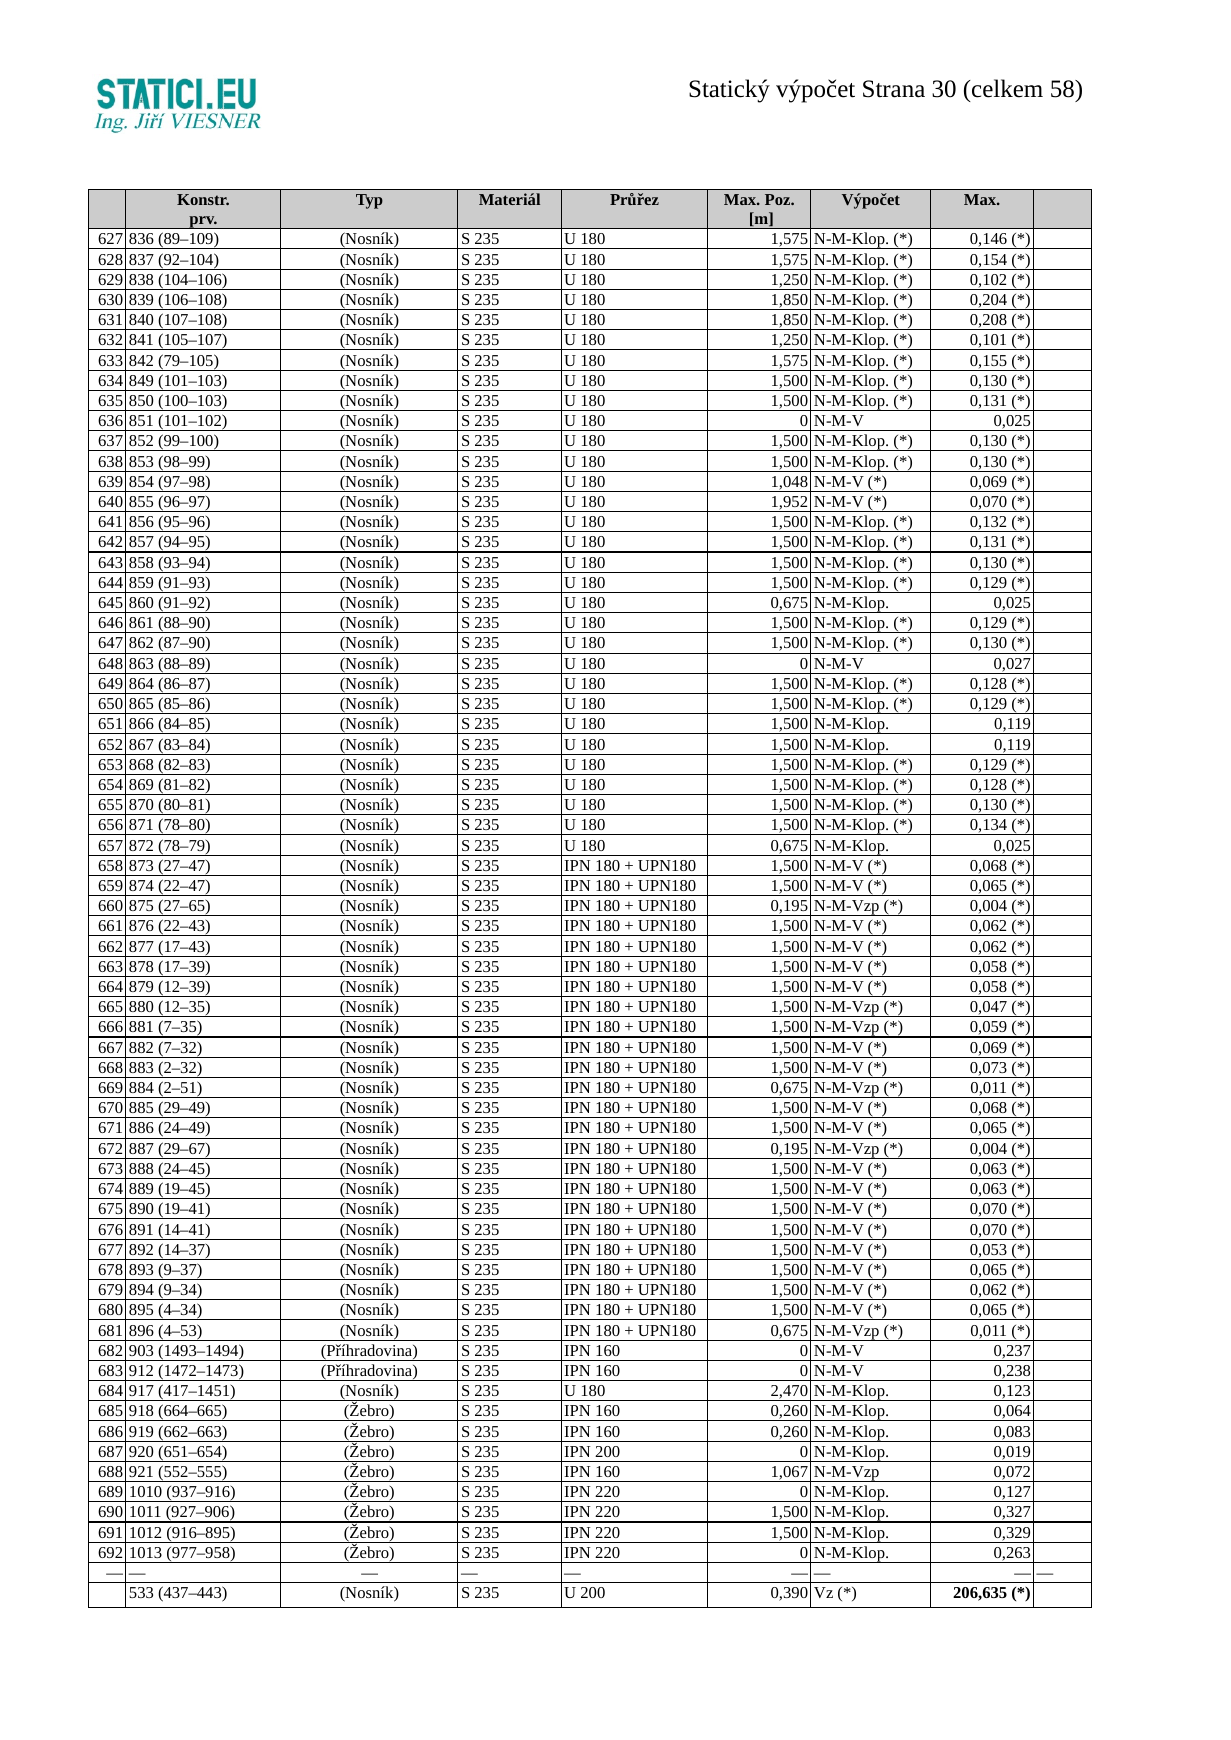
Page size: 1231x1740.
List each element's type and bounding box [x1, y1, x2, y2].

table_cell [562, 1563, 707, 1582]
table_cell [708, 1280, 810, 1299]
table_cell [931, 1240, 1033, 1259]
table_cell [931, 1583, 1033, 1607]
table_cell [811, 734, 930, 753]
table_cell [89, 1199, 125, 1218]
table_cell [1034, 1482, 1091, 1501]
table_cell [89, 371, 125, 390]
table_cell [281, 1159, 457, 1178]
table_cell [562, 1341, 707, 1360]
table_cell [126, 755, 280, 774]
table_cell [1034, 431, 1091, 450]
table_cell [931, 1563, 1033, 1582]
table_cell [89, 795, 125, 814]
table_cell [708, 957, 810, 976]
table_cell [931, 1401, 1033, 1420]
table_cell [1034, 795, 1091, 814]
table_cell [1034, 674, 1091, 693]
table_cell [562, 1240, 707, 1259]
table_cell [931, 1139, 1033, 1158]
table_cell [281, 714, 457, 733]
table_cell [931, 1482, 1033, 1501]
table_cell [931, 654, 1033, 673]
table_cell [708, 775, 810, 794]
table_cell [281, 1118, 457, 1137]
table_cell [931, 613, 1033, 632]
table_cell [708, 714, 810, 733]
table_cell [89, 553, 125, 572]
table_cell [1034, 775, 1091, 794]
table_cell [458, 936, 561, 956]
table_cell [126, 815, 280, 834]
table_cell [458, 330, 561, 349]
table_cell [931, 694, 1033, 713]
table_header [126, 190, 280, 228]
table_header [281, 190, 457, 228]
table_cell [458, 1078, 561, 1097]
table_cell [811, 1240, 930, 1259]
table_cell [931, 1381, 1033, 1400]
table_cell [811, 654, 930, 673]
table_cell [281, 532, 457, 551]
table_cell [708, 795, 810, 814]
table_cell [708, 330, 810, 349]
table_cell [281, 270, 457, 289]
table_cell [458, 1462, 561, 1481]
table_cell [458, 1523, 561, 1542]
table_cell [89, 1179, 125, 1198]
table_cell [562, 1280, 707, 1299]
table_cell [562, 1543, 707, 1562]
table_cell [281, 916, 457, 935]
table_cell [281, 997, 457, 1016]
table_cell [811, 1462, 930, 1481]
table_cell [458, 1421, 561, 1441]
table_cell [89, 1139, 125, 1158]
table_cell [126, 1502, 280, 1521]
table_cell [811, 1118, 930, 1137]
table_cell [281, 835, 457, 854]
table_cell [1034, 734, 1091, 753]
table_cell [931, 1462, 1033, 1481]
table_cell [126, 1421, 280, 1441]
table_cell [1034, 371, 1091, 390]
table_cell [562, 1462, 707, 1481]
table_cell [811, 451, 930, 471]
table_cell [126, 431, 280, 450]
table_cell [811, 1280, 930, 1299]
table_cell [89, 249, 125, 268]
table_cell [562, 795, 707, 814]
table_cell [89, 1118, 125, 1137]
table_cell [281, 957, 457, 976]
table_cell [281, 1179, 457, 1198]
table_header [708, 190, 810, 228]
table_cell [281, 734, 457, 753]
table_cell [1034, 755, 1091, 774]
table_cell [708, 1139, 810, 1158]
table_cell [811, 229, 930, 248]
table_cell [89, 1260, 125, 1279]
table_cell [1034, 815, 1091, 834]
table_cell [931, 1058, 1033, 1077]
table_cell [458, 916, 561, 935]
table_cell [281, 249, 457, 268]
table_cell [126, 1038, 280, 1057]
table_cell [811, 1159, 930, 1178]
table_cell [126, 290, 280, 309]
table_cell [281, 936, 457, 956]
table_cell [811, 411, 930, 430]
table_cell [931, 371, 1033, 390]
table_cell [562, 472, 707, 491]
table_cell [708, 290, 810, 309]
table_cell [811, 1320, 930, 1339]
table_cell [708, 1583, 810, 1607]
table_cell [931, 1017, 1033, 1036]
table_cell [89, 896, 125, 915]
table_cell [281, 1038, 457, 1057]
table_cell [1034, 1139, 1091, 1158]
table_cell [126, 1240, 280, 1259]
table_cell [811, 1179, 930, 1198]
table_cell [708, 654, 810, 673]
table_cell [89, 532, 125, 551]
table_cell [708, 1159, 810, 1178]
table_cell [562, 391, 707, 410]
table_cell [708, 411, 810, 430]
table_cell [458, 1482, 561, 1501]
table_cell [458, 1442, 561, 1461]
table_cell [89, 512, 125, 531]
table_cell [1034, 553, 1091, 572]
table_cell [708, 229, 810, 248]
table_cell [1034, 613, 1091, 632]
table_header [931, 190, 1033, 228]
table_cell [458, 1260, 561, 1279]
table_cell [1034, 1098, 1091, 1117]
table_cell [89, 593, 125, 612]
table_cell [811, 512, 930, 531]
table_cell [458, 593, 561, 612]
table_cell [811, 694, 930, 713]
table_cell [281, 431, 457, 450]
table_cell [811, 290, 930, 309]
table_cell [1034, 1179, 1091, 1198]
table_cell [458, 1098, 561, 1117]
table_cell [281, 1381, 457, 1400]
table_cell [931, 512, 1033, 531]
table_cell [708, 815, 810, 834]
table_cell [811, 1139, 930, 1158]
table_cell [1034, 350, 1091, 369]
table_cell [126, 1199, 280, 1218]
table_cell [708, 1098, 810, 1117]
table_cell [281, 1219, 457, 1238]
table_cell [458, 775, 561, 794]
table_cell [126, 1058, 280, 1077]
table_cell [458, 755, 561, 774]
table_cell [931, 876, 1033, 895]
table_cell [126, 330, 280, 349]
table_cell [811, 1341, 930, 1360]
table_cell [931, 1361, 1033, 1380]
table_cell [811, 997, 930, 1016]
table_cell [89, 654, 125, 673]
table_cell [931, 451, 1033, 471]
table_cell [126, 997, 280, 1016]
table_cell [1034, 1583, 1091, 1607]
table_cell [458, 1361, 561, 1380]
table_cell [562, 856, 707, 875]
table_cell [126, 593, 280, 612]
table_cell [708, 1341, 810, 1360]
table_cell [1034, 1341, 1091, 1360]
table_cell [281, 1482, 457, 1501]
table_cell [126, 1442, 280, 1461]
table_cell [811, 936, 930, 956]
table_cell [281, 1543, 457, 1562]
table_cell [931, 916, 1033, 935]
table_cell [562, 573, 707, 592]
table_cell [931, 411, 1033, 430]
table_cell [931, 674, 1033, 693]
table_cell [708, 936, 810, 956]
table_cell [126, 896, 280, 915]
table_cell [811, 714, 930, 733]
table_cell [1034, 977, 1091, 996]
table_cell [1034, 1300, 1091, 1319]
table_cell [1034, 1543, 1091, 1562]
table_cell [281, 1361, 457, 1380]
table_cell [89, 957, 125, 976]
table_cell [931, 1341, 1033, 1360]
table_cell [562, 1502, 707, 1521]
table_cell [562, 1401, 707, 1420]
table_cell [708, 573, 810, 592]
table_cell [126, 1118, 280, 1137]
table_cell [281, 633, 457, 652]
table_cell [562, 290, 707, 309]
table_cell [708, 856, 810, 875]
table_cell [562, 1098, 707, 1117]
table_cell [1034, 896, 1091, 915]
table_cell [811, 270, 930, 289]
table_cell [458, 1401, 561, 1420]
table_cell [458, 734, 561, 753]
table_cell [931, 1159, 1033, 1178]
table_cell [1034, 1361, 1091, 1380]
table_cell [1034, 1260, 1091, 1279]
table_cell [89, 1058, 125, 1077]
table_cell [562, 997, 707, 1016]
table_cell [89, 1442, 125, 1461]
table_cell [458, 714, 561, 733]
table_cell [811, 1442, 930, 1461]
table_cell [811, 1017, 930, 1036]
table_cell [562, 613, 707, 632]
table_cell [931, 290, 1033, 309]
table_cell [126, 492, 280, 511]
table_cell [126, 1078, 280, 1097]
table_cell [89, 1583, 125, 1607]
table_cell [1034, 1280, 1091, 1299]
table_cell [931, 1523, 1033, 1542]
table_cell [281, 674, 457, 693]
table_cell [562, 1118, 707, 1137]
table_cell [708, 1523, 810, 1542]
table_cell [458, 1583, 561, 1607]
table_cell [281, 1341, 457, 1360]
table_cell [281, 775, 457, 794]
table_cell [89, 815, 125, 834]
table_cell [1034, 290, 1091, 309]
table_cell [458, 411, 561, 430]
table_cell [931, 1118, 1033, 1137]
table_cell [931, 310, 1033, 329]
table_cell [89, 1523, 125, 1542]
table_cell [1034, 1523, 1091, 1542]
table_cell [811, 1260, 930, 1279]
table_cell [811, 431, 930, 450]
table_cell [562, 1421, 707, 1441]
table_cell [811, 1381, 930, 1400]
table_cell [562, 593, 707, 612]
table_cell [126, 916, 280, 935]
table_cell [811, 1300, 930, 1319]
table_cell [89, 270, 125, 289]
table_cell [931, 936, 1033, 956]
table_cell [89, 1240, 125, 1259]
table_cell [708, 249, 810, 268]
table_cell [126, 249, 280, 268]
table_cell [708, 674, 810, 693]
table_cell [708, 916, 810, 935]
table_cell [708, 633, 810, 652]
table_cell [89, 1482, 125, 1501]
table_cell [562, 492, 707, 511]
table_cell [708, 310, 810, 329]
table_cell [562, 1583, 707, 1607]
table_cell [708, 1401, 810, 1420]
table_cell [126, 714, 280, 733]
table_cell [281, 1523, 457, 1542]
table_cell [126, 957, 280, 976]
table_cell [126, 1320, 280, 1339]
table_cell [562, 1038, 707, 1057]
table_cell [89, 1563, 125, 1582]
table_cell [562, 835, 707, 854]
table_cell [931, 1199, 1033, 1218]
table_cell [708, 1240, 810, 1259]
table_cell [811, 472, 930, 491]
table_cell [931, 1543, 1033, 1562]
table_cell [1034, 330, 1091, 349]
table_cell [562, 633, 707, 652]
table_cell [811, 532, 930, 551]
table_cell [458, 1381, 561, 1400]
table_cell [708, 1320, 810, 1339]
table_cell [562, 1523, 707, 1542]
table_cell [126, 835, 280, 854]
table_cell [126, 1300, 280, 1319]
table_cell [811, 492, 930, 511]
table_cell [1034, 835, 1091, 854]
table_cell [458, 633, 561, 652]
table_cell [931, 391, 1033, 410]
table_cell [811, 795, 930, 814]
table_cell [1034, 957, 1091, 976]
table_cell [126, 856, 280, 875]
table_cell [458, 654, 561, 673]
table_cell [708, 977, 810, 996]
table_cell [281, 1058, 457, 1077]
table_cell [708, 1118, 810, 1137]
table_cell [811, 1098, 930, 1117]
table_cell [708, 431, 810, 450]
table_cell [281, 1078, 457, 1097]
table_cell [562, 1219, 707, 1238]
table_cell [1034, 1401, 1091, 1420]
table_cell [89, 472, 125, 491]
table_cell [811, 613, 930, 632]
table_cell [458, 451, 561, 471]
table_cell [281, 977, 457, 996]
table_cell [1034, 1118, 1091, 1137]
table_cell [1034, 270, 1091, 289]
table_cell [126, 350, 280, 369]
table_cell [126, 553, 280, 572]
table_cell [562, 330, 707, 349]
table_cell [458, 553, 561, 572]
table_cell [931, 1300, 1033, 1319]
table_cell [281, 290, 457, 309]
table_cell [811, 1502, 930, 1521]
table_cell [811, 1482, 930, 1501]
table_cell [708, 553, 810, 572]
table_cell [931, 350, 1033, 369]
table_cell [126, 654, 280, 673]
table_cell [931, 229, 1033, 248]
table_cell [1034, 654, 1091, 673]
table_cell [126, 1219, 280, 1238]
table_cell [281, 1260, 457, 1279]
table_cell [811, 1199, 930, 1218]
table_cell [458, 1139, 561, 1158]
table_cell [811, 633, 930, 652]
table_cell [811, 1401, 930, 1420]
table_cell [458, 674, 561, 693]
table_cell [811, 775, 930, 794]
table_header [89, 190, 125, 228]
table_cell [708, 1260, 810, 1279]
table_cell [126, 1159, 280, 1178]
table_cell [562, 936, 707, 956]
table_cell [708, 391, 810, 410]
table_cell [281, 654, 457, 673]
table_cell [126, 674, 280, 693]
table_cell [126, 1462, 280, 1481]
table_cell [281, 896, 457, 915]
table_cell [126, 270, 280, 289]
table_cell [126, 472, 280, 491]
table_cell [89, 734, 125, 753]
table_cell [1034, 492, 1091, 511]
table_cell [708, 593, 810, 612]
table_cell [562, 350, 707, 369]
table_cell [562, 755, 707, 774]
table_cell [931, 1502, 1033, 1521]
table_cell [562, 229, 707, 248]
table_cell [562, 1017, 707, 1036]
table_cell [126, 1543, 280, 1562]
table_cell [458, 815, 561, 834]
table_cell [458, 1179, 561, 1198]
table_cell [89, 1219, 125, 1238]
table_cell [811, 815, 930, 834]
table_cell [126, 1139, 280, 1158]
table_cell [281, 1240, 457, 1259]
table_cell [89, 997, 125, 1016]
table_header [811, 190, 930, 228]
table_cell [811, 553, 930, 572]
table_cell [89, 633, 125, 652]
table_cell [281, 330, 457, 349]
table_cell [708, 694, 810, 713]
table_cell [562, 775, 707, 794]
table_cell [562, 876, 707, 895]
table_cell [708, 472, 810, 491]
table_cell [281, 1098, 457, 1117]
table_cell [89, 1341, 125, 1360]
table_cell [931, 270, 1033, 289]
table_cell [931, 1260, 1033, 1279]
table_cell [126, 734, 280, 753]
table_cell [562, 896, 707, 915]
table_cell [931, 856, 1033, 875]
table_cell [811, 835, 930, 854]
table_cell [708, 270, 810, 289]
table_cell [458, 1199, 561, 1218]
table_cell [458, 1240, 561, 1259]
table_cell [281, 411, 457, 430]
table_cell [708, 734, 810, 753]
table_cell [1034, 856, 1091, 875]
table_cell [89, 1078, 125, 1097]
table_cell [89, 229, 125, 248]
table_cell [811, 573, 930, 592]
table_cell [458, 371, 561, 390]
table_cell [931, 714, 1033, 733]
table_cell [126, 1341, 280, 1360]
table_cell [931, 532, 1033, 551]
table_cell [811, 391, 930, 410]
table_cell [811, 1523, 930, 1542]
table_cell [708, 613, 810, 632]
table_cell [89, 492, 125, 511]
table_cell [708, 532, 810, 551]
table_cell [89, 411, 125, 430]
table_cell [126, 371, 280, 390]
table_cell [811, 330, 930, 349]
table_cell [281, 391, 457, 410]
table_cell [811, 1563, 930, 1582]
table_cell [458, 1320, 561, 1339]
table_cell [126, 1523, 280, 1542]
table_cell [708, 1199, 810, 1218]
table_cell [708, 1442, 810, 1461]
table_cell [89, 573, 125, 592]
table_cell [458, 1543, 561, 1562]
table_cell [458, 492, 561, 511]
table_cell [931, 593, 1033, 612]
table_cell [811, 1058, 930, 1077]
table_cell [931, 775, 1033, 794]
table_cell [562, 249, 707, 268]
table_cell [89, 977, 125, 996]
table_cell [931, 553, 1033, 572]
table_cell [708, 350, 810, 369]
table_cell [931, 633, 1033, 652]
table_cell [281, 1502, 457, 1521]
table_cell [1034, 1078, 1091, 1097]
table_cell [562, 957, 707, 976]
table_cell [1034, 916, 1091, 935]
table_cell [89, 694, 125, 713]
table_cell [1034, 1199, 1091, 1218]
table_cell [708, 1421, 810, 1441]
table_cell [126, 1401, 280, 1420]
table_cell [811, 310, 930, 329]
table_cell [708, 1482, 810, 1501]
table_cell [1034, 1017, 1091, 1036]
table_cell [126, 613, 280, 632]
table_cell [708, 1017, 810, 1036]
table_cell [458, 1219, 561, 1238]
picture [92, 74, 262, 134]
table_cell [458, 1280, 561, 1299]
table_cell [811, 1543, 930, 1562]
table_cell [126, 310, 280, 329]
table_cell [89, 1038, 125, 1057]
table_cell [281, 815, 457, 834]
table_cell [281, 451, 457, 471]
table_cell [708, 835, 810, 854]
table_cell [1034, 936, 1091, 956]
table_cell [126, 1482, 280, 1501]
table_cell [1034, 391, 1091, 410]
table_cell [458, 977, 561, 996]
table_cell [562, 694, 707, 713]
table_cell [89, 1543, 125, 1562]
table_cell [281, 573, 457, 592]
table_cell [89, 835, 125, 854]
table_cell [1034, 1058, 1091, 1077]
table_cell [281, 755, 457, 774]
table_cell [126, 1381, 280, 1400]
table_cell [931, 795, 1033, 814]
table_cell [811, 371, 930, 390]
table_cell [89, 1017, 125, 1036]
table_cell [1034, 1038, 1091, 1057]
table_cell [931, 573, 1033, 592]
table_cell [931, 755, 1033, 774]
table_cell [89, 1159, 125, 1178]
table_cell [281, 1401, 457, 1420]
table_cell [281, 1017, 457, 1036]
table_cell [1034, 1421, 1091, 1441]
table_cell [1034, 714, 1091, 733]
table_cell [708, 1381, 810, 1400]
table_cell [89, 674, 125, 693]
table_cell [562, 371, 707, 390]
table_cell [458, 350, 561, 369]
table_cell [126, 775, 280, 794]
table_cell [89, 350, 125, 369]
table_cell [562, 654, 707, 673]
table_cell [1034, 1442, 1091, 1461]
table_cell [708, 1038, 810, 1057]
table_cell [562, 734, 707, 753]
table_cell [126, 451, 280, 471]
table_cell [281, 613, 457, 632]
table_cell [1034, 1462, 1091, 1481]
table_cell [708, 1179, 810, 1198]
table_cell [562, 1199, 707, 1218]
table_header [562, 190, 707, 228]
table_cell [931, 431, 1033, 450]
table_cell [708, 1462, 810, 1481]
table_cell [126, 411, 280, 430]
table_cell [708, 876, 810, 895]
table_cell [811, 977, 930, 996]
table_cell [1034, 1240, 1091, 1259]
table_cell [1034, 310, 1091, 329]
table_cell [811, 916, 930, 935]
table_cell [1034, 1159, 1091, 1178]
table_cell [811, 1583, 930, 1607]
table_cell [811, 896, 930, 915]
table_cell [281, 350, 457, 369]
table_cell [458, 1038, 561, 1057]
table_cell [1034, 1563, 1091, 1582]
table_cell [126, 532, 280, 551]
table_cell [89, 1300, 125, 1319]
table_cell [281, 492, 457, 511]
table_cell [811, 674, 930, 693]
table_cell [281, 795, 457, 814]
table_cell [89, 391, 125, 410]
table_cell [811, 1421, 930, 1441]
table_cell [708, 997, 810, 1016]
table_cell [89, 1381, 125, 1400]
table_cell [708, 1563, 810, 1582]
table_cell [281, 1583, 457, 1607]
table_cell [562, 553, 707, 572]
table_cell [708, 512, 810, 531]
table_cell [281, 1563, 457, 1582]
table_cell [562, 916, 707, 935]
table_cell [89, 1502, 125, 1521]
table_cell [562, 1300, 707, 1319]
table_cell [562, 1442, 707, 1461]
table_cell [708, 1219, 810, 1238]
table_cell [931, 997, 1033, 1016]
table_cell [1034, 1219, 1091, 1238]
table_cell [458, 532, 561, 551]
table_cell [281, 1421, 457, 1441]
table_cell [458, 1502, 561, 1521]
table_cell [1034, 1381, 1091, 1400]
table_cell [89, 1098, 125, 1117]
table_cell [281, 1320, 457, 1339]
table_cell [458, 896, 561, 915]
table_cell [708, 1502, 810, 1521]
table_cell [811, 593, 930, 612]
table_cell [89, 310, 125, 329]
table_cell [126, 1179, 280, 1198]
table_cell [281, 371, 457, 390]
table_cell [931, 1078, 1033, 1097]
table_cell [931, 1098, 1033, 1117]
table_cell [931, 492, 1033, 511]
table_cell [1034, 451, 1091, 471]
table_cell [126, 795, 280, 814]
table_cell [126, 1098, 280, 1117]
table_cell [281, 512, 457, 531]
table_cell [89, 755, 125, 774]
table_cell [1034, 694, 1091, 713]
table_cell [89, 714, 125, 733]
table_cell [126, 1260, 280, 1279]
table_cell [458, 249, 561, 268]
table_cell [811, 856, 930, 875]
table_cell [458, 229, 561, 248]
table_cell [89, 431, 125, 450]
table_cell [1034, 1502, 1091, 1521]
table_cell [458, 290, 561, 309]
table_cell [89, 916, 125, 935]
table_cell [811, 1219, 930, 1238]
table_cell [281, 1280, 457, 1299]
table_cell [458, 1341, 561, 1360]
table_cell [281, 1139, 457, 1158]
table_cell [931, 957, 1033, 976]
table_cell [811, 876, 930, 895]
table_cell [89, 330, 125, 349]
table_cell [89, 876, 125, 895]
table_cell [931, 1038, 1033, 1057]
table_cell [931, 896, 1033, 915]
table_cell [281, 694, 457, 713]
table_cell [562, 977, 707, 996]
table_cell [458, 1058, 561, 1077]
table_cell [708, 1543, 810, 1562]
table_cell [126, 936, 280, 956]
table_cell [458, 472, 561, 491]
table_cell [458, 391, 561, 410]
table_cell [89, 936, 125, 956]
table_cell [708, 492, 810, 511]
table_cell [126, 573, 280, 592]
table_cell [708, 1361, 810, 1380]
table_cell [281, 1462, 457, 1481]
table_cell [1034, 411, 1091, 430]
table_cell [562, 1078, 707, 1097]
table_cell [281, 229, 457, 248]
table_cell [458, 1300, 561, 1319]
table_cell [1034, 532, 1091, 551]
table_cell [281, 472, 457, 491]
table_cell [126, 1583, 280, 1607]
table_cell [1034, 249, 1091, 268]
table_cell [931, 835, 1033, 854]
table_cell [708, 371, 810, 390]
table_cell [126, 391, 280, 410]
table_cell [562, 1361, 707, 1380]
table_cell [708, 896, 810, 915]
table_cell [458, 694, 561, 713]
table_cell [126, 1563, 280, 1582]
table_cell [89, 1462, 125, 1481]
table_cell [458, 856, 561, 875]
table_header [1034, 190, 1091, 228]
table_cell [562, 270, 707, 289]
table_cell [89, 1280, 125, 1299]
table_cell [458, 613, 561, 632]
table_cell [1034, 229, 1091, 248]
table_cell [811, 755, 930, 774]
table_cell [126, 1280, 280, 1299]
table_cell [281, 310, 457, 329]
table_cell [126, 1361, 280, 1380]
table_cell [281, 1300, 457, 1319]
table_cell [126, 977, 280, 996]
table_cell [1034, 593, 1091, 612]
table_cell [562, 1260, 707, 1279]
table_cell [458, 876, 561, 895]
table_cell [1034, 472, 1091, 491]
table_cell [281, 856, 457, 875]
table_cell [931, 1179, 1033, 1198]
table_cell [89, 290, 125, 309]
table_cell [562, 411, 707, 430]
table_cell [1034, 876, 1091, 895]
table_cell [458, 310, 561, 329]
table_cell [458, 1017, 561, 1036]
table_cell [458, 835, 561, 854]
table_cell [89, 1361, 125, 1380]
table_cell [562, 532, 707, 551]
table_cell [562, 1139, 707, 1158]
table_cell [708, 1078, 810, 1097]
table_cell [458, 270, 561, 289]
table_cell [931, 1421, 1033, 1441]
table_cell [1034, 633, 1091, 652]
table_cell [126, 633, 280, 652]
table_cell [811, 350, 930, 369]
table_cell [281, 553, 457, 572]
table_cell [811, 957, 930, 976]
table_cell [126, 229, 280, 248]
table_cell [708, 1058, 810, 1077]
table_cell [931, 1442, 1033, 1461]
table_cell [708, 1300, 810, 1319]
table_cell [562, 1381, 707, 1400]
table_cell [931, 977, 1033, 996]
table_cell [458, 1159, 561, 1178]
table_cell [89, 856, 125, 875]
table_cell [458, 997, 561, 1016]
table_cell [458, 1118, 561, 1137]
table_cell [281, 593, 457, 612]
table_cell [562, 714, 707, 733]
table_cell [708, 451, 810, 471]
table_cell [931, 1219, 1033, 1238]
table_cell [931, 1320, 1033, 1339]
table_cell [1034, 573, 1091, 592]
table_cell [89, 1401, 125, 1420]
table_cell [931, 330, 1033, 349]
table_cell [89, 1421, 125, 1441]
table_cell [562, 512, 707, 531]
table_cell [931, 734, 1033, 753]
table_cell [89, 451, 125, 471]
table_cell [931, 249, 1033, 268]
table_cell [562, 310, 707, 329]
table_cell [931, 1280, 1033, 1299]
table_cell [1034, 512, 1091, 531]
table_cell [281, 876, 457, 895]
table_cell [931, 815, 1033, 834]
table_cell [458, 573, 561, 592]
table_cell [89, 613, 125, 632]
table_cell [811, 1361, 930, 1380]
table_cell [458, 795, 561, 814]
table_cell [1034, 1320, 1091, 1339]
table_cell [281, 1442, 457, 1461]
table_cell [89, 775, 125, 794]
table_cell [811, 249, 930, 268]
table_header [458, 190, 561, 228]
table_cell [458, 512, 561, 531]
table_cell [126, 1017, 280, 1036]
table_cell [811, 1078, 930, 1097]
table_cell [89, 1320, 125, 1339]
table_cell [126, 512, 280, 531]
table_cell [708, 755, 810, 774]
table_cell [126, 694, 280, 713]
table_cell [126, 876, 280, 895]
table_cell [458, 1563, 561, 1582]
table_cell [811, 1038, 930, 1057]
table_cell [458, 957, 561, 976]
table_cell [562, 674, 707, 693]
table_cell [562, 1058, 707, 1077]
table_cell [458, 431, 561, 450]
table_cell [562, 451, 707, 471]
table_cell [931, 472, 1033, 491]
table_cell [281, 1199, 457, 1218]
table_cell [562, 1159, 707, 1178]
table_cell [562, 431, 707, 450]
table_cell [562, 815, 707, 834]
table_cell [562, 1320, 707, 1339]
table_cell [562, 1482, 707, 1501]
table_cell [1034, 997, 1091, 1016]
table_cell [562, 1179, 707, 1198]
